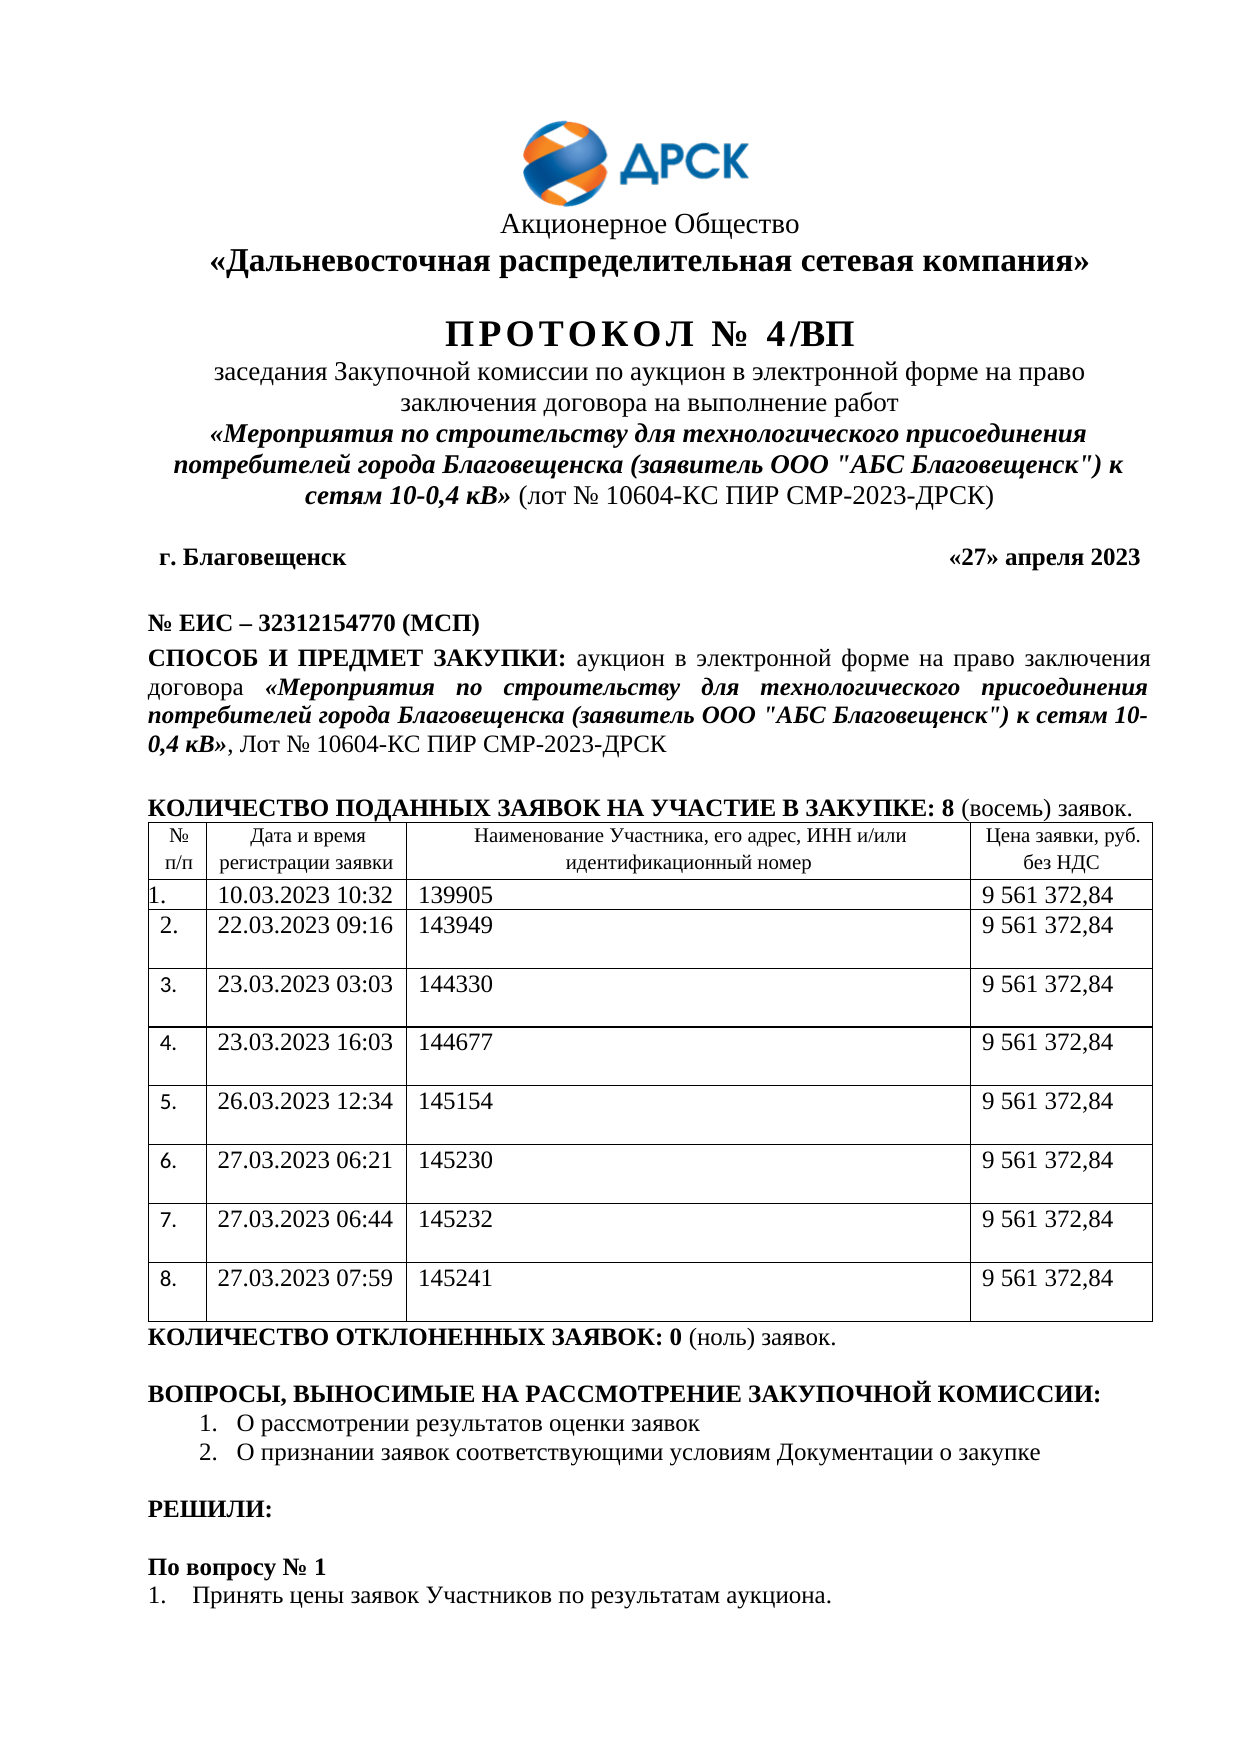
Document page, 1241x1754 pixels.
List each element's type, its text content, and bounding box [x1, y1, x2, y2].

table_cell 145230 [407, 1145, 970, 1203]
table_cell 145241 [407, 1263, 970, 1321]
list РЕШИЛИ: [148, 1494, 1152, 1523]
text «Дальневосточная распределительная сетевая компания» [148, 240, 1152, 278]
table_cell 9 561 372,84 [971, 1204, 1152, 1262]
list заседания Закупочной комиссии по аукцион в электронной форме на право заключения договора на выполнение работ [148, 355, 1152, 417]
table_header г. Благовещенск [148, 542, 652, 570]
table_cell 9 561 372,84 [971, 1145, 1152, 1203]
table_cell 144330 [407, 969, 970, 1026]
list О рассмотрении результатов оценки заявок [199, 1408, 1152, 1437]
table_cell 9 561 372,84 [971, 1263, 1152, 1321]
table_cell [149, 880, 206, 909]
table_cell 139905 [407, 880, 970, 909]
list № ЕИС – 32312154770 (МСП) [148, 608, 1152, 637]
list СПОСОБ И ПРЕДМЕТ ЗАКУПКИ: аукцион в электронной форме на право заключения договора «Мероприятия по строительству для технологического присоединения потребителей города Благовещенска (заявитель ООО "АБС Благовещенск") к сетям 10-0,4 кВ», Лот № 10604-КС ПИР СМР-2023-ДРСК [148, 643, 1152, 758]
text ПРОТОКОЛ № 4/ВП [148, 312, 1152, 355]
table_cell 22.03.2023 09:16 [207, 910, 406, 968]
table_cell [149, 1086, 206, 1144]
text ВОПРОСЫ, ВЫНОСИМЫЕ НА РАССМОТРЕНИЕ ЗАКУПОЧНОЙ КОМИССИИ: [148, 1379, 1152, 1408]
table_cell 9 561 372,84 [971, 969, 1152, 1026]
table_cell [149, 1145, 206, 1203]
table_cell [149, 1028, 206, 1085]
table_cell 9 561 372,84 [971, 880, 1152, 909]
table_cell 23.03.2023 03:03 [207, 969, 406, 1026]
table_header № п/п [149, 823, 206, 879]
list О признании заявок соответствующими условиям Документации о закупке [199, 1437, 1152, 1466]
table_cell 144677 [407, 1028, 970, 1085]
text КОЛИЧЕСТВО ПОДАННЫХ ЗАЯВОК НА УЧАСТИЕ В ЗАКУПКЕ: 8 (восемь) заявок. [148, 793, 1152, 822]
table_cell [149, 1263, 206, 1321]
table_header «27» апреля 2023 [652, 542, 1152, 570]
table_cell 27.03.2023 06:21 [207, 1145, 406, 1203]
text По вопросу № 1 [148, 1552, 1152, 1581]
table_cell 27.03.2023 07:59 [207, 1263, 406, 1321]
table_cell 10.03.2023 10:32 [207, 880, 406, 909]
table_cell 9 561 372,84 [971, 1086, 1152, 1144]
table_header Цена заявки, руб. без НДС [971, 823, 1152, 879]
table_header Наименование Участника, его адрес, ИНН и/или идентификационный номер [407, 823, 970, 879]
table_cell 9 561 372,84 [971, 910, 1152, 968]
text Акционерное Общество [148, 206, 1152, 240]
table_cell [149, 1204, 206, 1262]
table_cell 27.03.2023 06:44 [207, 1204, 406, 1262]
table_cell 23.03.2023 16:03 [207, 1028, 406, 1085]
list Принять цены заявок Участников по результатам аукциона. [148, 1581, 1152, 1609]
table_cell 145154 [407, 1086, 970, 1144]
table_header Дата и время регистрации заявки [207, 823, 406, 879]
picture [519, 118, 766, 207]
table_cell 9 561 372,84 [971, 1028, 1152, 1085]
table_cell 26.03.2023 12:34 [207, 1086, 406, 1144]
list «Мероприятия по строительству для технологического присоединения потребителей города Благовещенска (заявитель ООО "АБС Благовещенск") к сетям 10-0,4 кВ» (лот № 10604-КС ПИР СМР-2023-ДРСК) [148, 417, 1152, 511]
table_cell 145232 [407, 1204, 970, 1262]
text КОЛИЧЕСТВО ОТКЛОНЕННЫХ ЗАЯВОК: 0 (ноль) заявок. [148, 1322, 1137, 1351]
table_cell 143949 [407, 910, 970, 968]
table_cell [149, 910, 206, 968]
table_cell [149, 969, 206, 1026]
